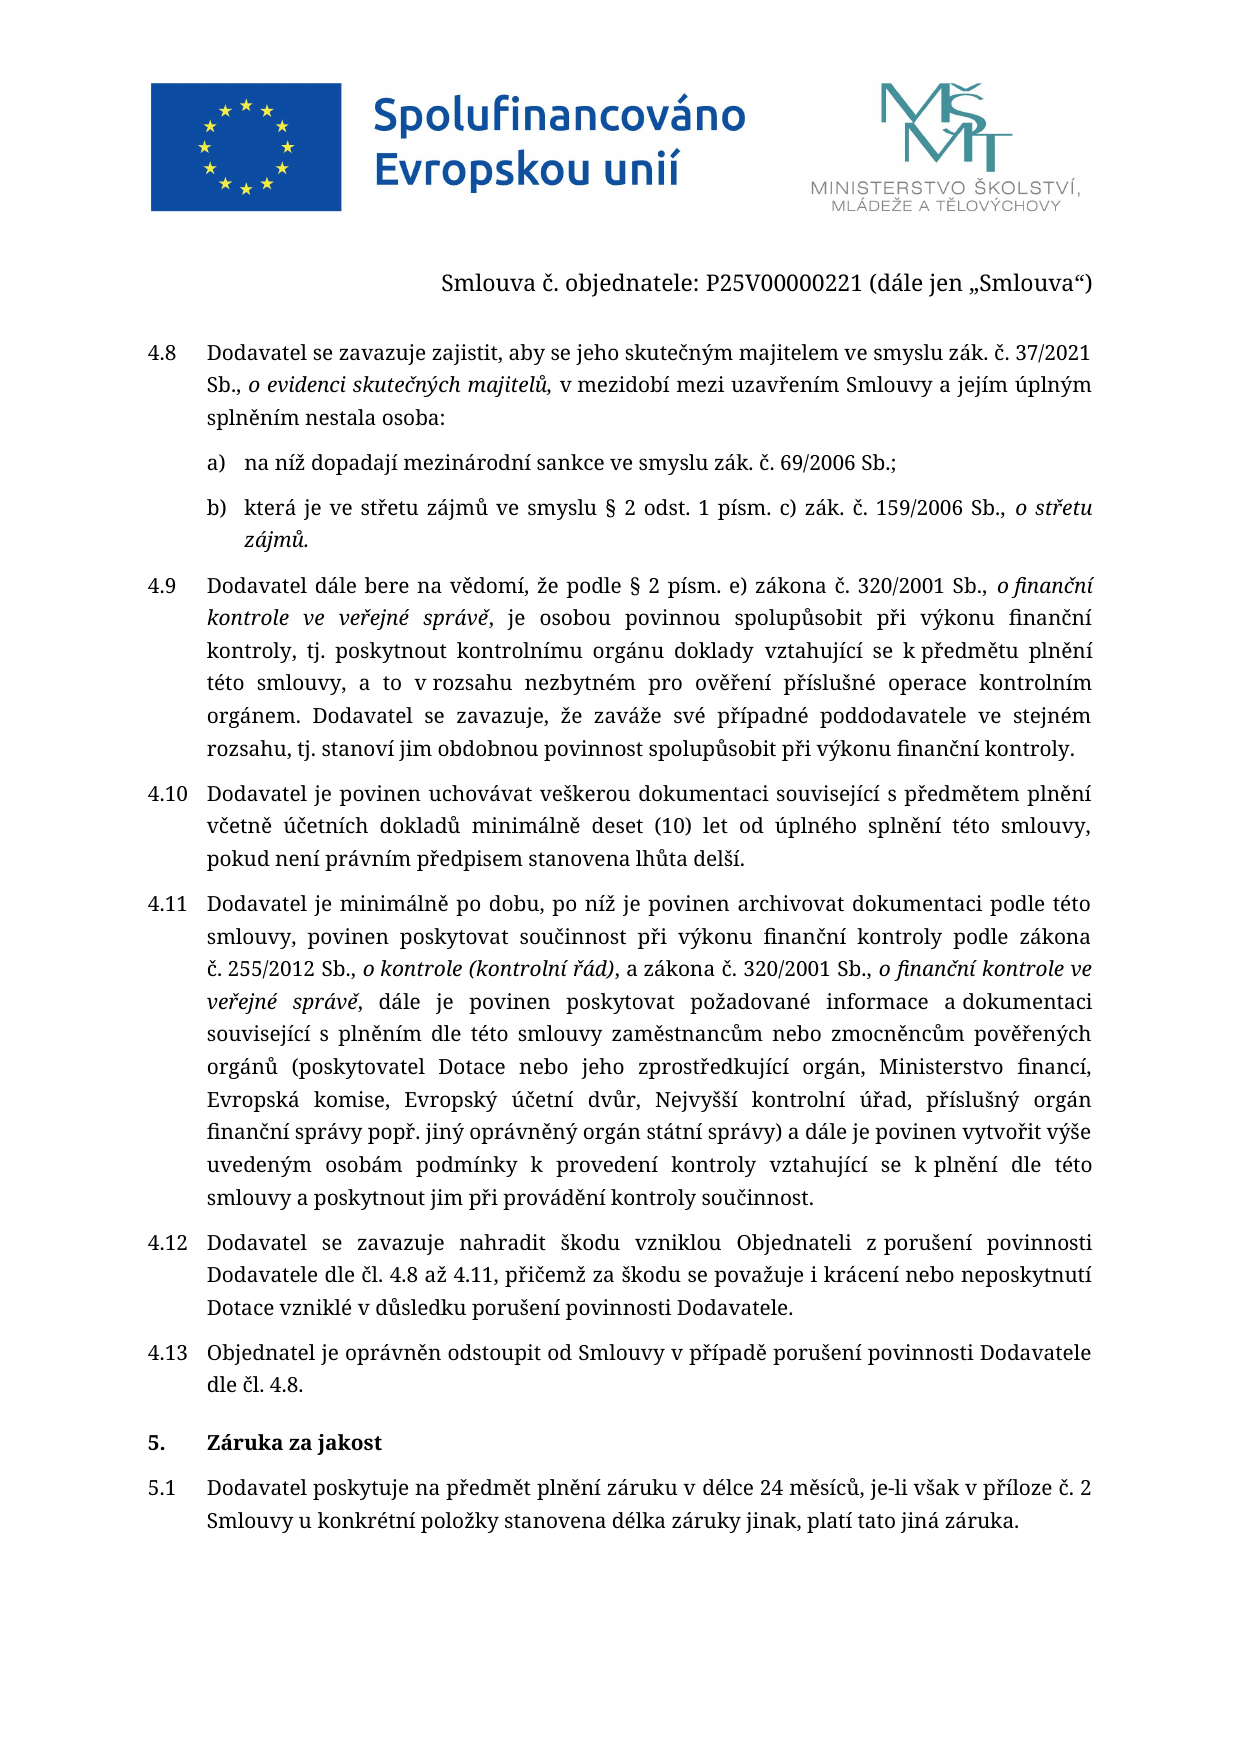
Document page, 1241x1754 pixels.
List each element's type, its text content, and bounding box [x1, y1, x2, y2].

list Záruka za jakost [148, 1428, 1093, 1457]
list Dodavatel je minimálně po dobu, po níž je povinen archivovat dokumentaci podle této smlouvy, povinen poskytovat součinnost při výkonu finanční kontroly podle zákona č. 255/2012 Sb., o kontrole (kontrolní řád), a zákona č. 320/2001 Sb., o finanční kontrole ve veřejné správě, dále je povinen poskytovat požadované informace a dokumentaci související s plněním dle této smlouvy zaměstnancům nebo zmocněncům pověřených orgánů (poskytovatel Dotace nebo jeho zprostředkující orgán, Ministerstvo financí, Evropská komise, Evropský účetní dvůr, Nejvyšší kontrolní úřad, příslušný orgán finanční správy popř. jiný oprávněný orgán státní správy) a dále je povinen vytvořit výše uvedeným osobám podmínky k provedení kontroly vztahující se k plnění dle této smlouvy a poskytnout jim při provádění kontroly součinnost. [148, 889, 1093, 1211]
list Dodavatel se zavazuje zajistit, aby se jeho skutečným majitelem ve smyslu zák. č. 37/2021 Sb., o evidenci skutečných majitelů, v mezidobí mezi uzavřením Smlouvy a jejím úplným splněním nestala osoba: [148, 338, 1093, 431]
list Dodavatel je povinen uchovávat veškerou dokumentaci související s předmětem plnění včetně účetních dokladů minimálně deset (10) let od úplného splnění této smlouvy, pokud není právním předpisem stanovena lhůta delší. [148, 779, 1093, 872]
list Dodavatel dále bere na vědomí, že podle § 2 písm. e) zákona č. 320/2001 Sb., o finanční kontrole ve veřejné správě, je osobou povinnou spolupůsobit při výkonu finanční kontroly, tj. poskytnout kontrolnímu orgánu doklady vztahující se k předmětu plnění této smlouvy, a to v rozsahu nezbytném pro ověření příslušné operace kontrolním orgánem. Dodavatel se zavazuje, že zaváže své případné poddodavatele ve stejném rozsahu, tj. stanoví jim obdobnou povinnost spolupůsobit při výkonu finanční kontroly. [148, 571, 1093, 762]
list Objednatel je oprávněn odstoupit od Smlouvy v případě porušení povinnosti Dodavatele dle čl. 4.8. [148, 1338, 1093, 1399]
list Dodavatel poskytuje na předmět plnění záruku v délce 24 měsíců, je-li však v příloze č. 2 Smlouvy u konkrétní položky stanovena délka záruky jinak, platí tato jiná záruka. [148, 1473, 1093, 1534]
list která je ve střetu zájmů ve smyslu § 2 odst. 1 písm. c) zák. č. 159/2006 Sb., o střetu zájmů. [207, 493, 1093, 554]
list na níž dopadají mezinárodní sankce ve smyslu zák. č. 69/2006 Sb.; [207, 448, 1093, 476]
picture [147, 80, 1093, 215]
list Dodavatel se zavazuje nahradit škodu vzniklou Objednateli z porušení povinnosti Dodavatele dle čl. 4.8 až 4.11, přičemž za škodu se považuje i krácení nebo neposkytnutí Dotace vzniklé v důsledku porušení povinnosti Dodavatele. [148, 1228, 1093, 1321]
